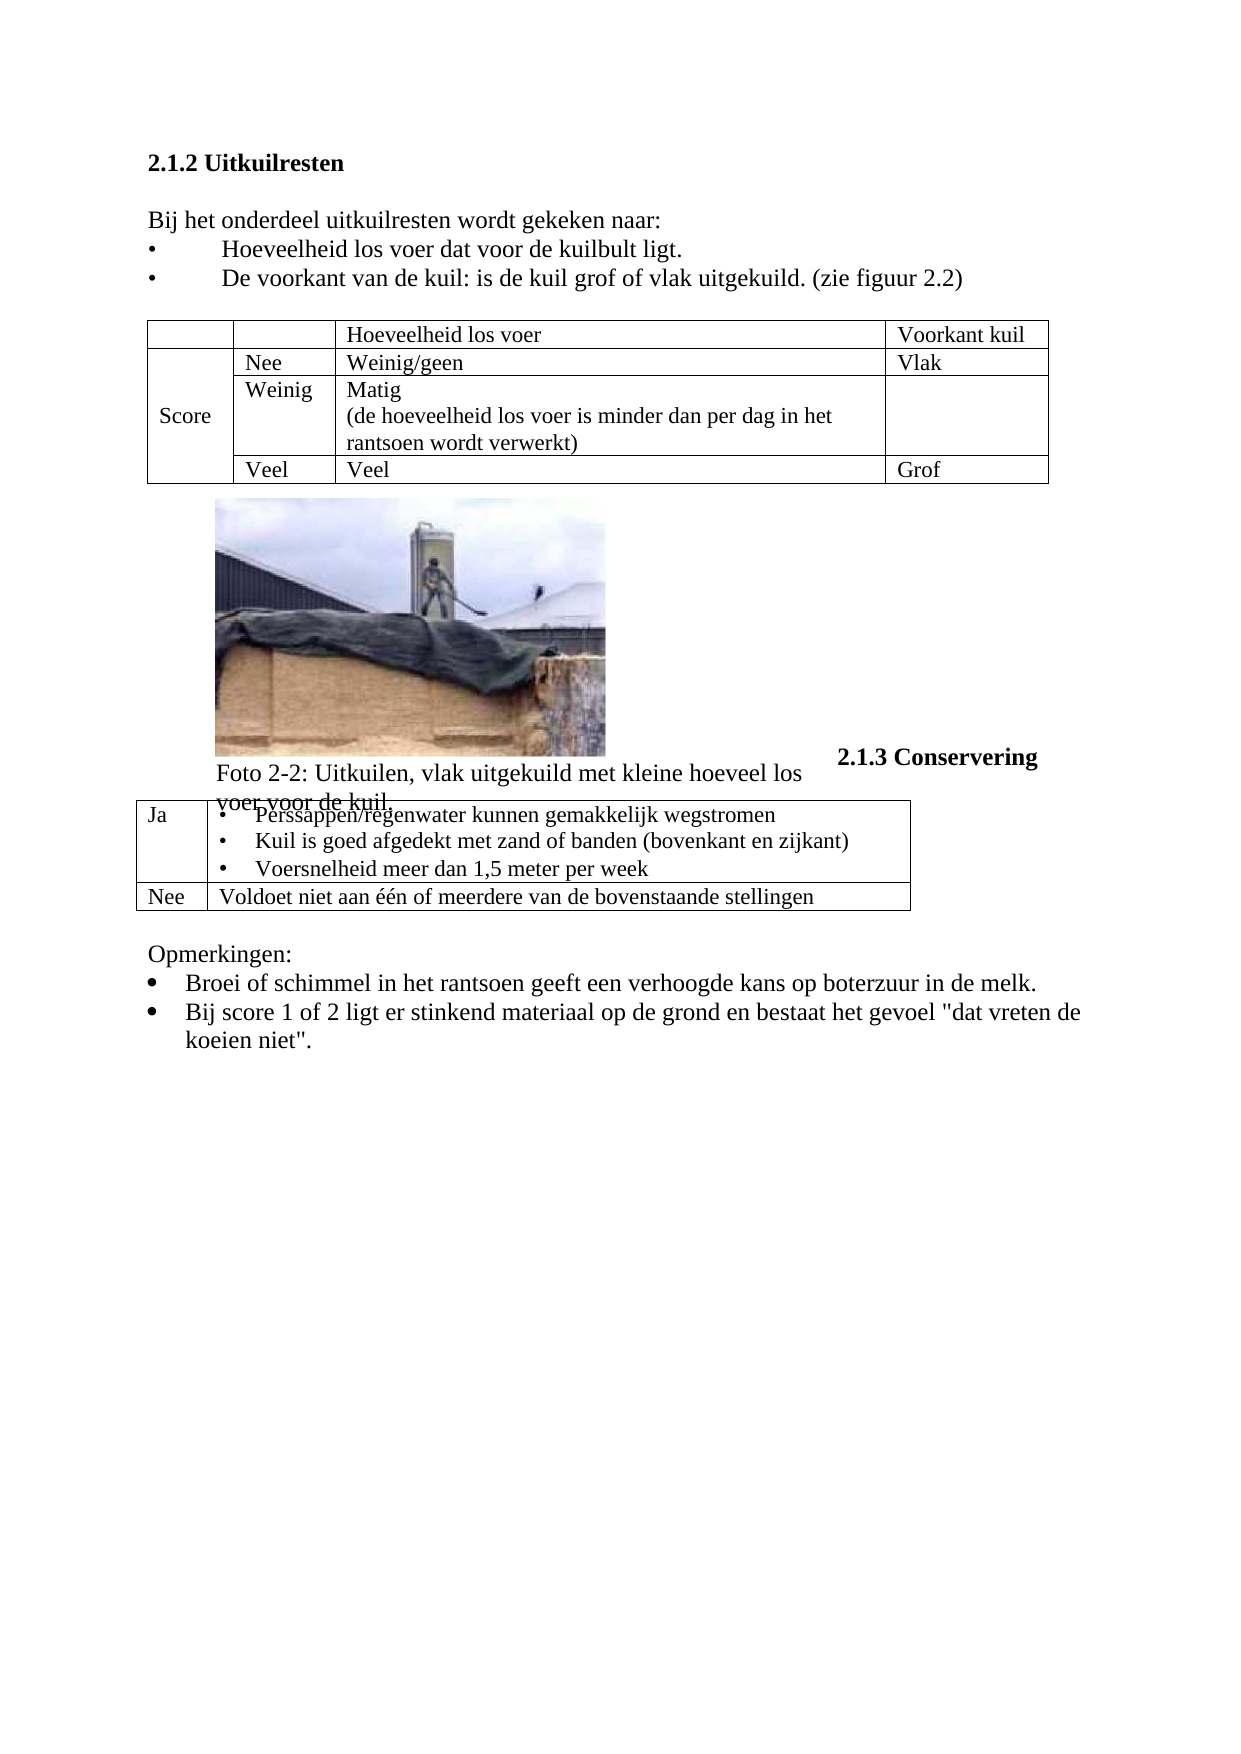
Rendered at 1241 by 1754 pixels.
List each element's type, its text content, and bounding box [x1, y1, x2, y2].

list Broei of schimmel in het rantsoen geeft een verhoogde kans op boterzuur in de melk. [148, 968, 1093, 997]
table_header Perssappen/regenwater kunnen gemakkelijk wegstromen Kuil is goed afgedekt met zand of banden (bovenkant en zijkant) Voersnelheid meer dan 1,5 meter per week [208, 801, 910, 882]
table_cell Veel [234, 456, 335, 482]
table_header [148, 321, 233, 347]
table_header Voorkant kuil [886, 321, 1048, 347]
table_header [234, 321, 335, 347]
table_cell Score [148, 349, 233, 482]
table_cell Matig (de hoeveelheid los voer is minder dan per dag in het rantsoen wordt verwerkt) [336, 376, 885, 455]
table_cell Nee [137, 883, 207, 909]
text • De voorkant van de kuil: is de kuil grof of vlak uitgekuild. (zie figuur 2.2) [148, 263, 1093, 291]
text Bij het onderdeel uitkuilresten wordt gekeken naar: [148, 205, 1093, 234]
text Opmerkingen: [148, 939, 1093, 968]
table_cell Grof [886, 456, 1048, 482]
table_cell Veel [336, 456, 885, 482]
table_cell Weinig/geen [336, 349, 885, 375]
table_cell Voldoet niet aan één of meerdere van de bovenstaande stellingen [208, 883, 910, 909]
text 2.1.3 Conservering [148, 742, 1093, 771]
text • Hoeveelheid los voer dat voor de kuilbult ligt. [148, 234, 1093, 263]
table_cell Vlak [886, 349, 1048, 375]
text 2.1.2 Uitkuilresten [148, 148, 1093, 176]
table_header Ja [137, 801, 207, 882]
picture [215, 498, 606, 742]
table_cell [886, 376, 1048, 455]
table_header Hoeveelheid los voer [336, 321, 885, 347]
table_cell Weinig [234, 376, 335, 455]
list Bij score 1 of 2 ligt er stinkend materiaal op de grond en bestaat het gevoel "dat vreten de koeien niet". [148, 997, 1093, 1054]
table_cell Nee [234, 349, 335, 375]
